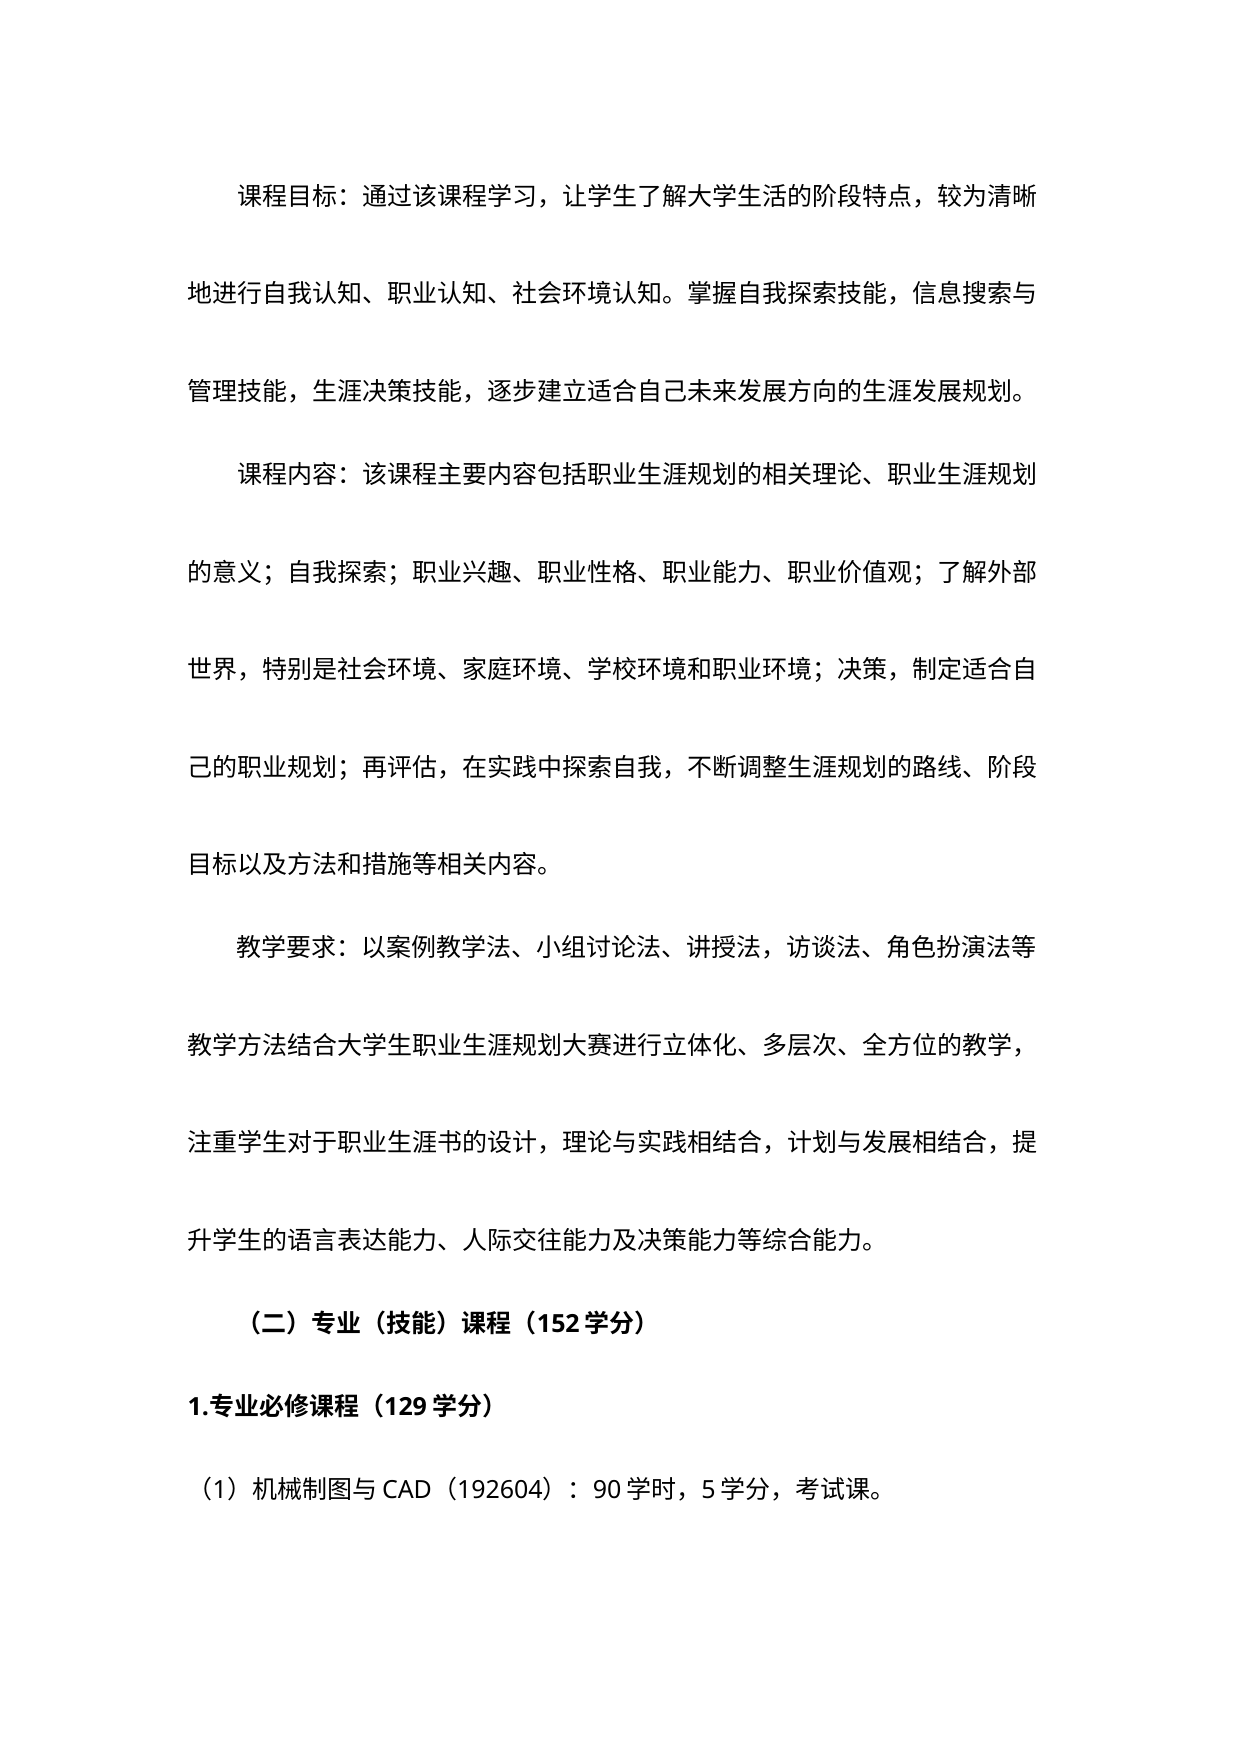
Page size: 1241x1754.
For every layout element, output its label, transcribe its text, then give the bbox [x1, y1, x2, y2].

text （1）机械制图与CAD（192604）：90学时，5学分，考试课。 [187, 1455, 1053, 1520]
text 教学要求：以案例教学法、小组讨论法、讲授法，访谈法、角色扮演法等教学方法结合大学生职业生涯规划大赛进行立体化、多层次、全方位的教学，注重学生对于职业生涯书的设计，理论与实践相结合，计划与发展相结合，提升学生的语言表达能力、人际交往能力及决策能力等综合能力。 [187, 913, 1053, 1271]
text 课程内容：该课程主要内容包括职业生涯规划的相关理论、职业生涯规划的意义；自我探索；职业兴趣、职业性格、职业能力、职业价值观；了解外部世界，特别是社会环境、家庭环境、学校环境和职业环境；决策，制定适合自己的职业规划；再评估，在实践中探索自我，不断调整生涯规划的路线、阶段目标以及方法和措施等相关内容。 [187, 440, 1053, 895]
text 1.专业必修课程（129学分） [187, 1372, 1053, 1437]
text （二）专业（技能）课程（152学分） [187, 1289, 1053, 1354]
text 课程目标：通过该课程学习，让学生了解大学生活的阶段特点，较为清晰地进行自我认知、职业认知、社会环境认知。掌握自我探索技能，信息搜索与管理技能，生涯决策技能，逐步建立适合自己未来发展方向的生涯发展规划。 [187, 162, 1053, 422]
